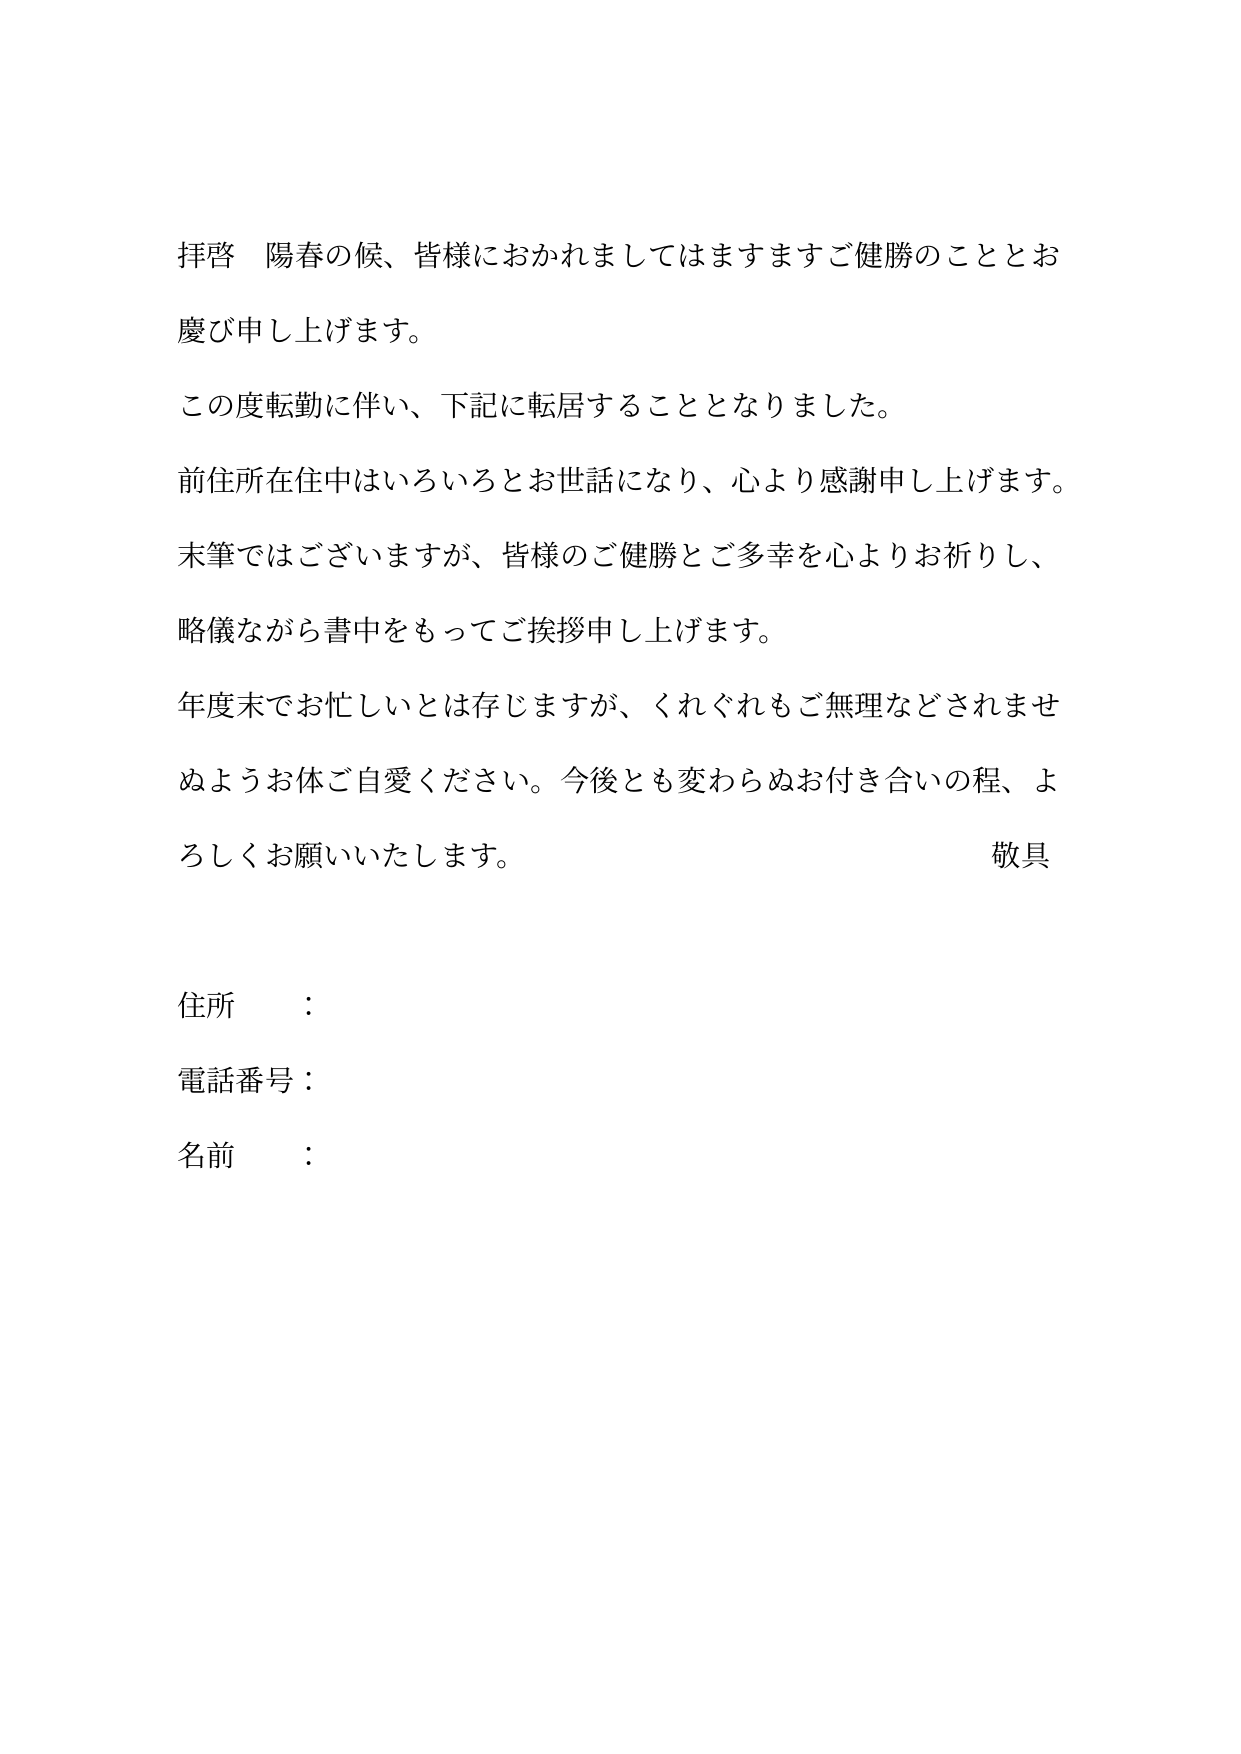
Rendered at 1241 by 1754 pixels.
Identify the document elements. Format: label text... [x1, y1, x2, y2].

text 末筆ではございますが、皆様のご健勝とご多幸を心よりお祈りし、略儀ながら書中をもってご挨拶申し上げます。 [177, 517, 1063, 667]
text 年度末でお忙しいとは存じますが、くれぐれもご無理などされませぬようお体ご自愛ください。今後とも変わらぬお付き合いの程、よろしくお願いいたします。 敬具 [177, 667, 1063, 892]
text 名前 ： [177, 1117, 1063, 1192]
text この度転勤に伴い、下記に転居することとなりました。 [177, 367, 1063, 442]
text 電話番号： [177, 1042, 1063, 1117]
text 住所 ： [177, 967, 1063, 1042]
text 前住所在住中はいろいろとお世話になり、心より感謝申し上げます。 [177, 442, 1063, 517]
text 拝啓 陽春の候、皆様におかれましてはますますご健勝のこととお慶び申し上げます。 [177, 217, 1063, 367]
